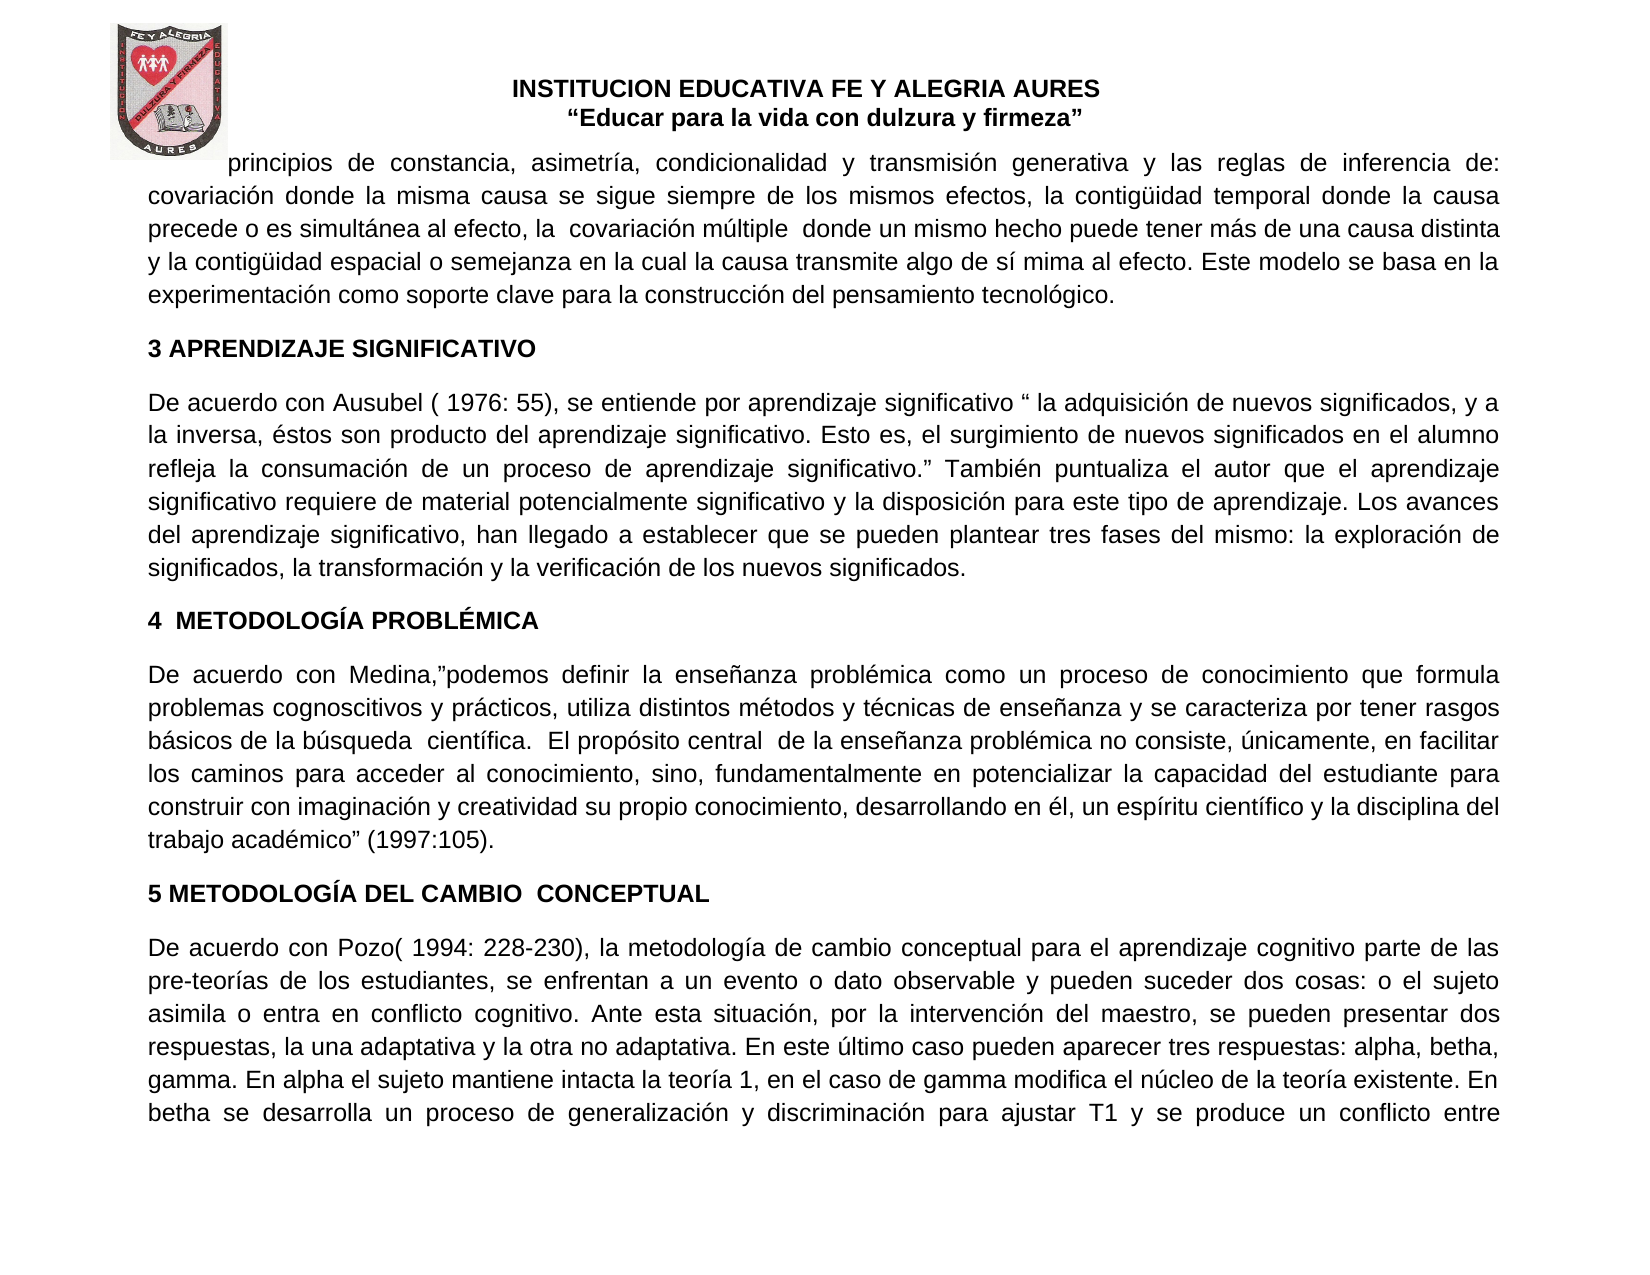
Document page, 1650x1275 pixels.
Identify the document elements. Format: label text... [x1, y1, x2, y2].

text 4 METODOLOGÍA PROBLÉMICA [148, 606, 1502, 635]
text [148, 148, 1502, 308]
picture [110, 23, 228, 160]
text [148, 933, 1502, 1127]
text 5 METODOLOGÍA DEL CAMBIO CONCEPTUAL [148, 879, 1502, 908]
text 3 APRENDIZAJE SIGNIFICATIVO [148, 334, 1502, 362]
text De acuerdo con Medina,”podemos definir la enseñanza problémica como un proceso de conocimiento que formula problemas cognoscitivos y prácticos, utiliza distintos métodos y técnicas de enseñanza y se caracteriza por tener rasgos básicos de la búsqueda científica. El propósito central de la enseñanza problémica no consiste, únicamente, en facilitar los caminos para acceder al conocimiento, sino, fundamentalmente en potencializar la capacidad del estudiante para construir con imaginación y creatividad su propio conocimiento, desarrollando en él, un espíritu científico y la disciplina del trabajo académico” (1997:105). [148, 660, 1502, 854]
text De acuerdo con Ausubel ( 1976: 55), se entiende por aprendizaje significativo “ la adquisición de nuevos significados, y a la inversa, éstos son producto del aprendizaje significativo. Esto es, el surgimiento de nuevos significados en el alumno refleja la consumación de un proceso de aprendizaje significativo.” También puntualiza el autor que el aprendizaje significativo requiere de material potencialmente significativo y la disposición para este tipo de aprendizaje. Los avances del aprendizaje significativo, han llegado a establecer que se pueden plantear tres fases del mismo: la exploración de significados, la transformación y la verificación de los nuevos significados. [148, 387, 1502, 581]
